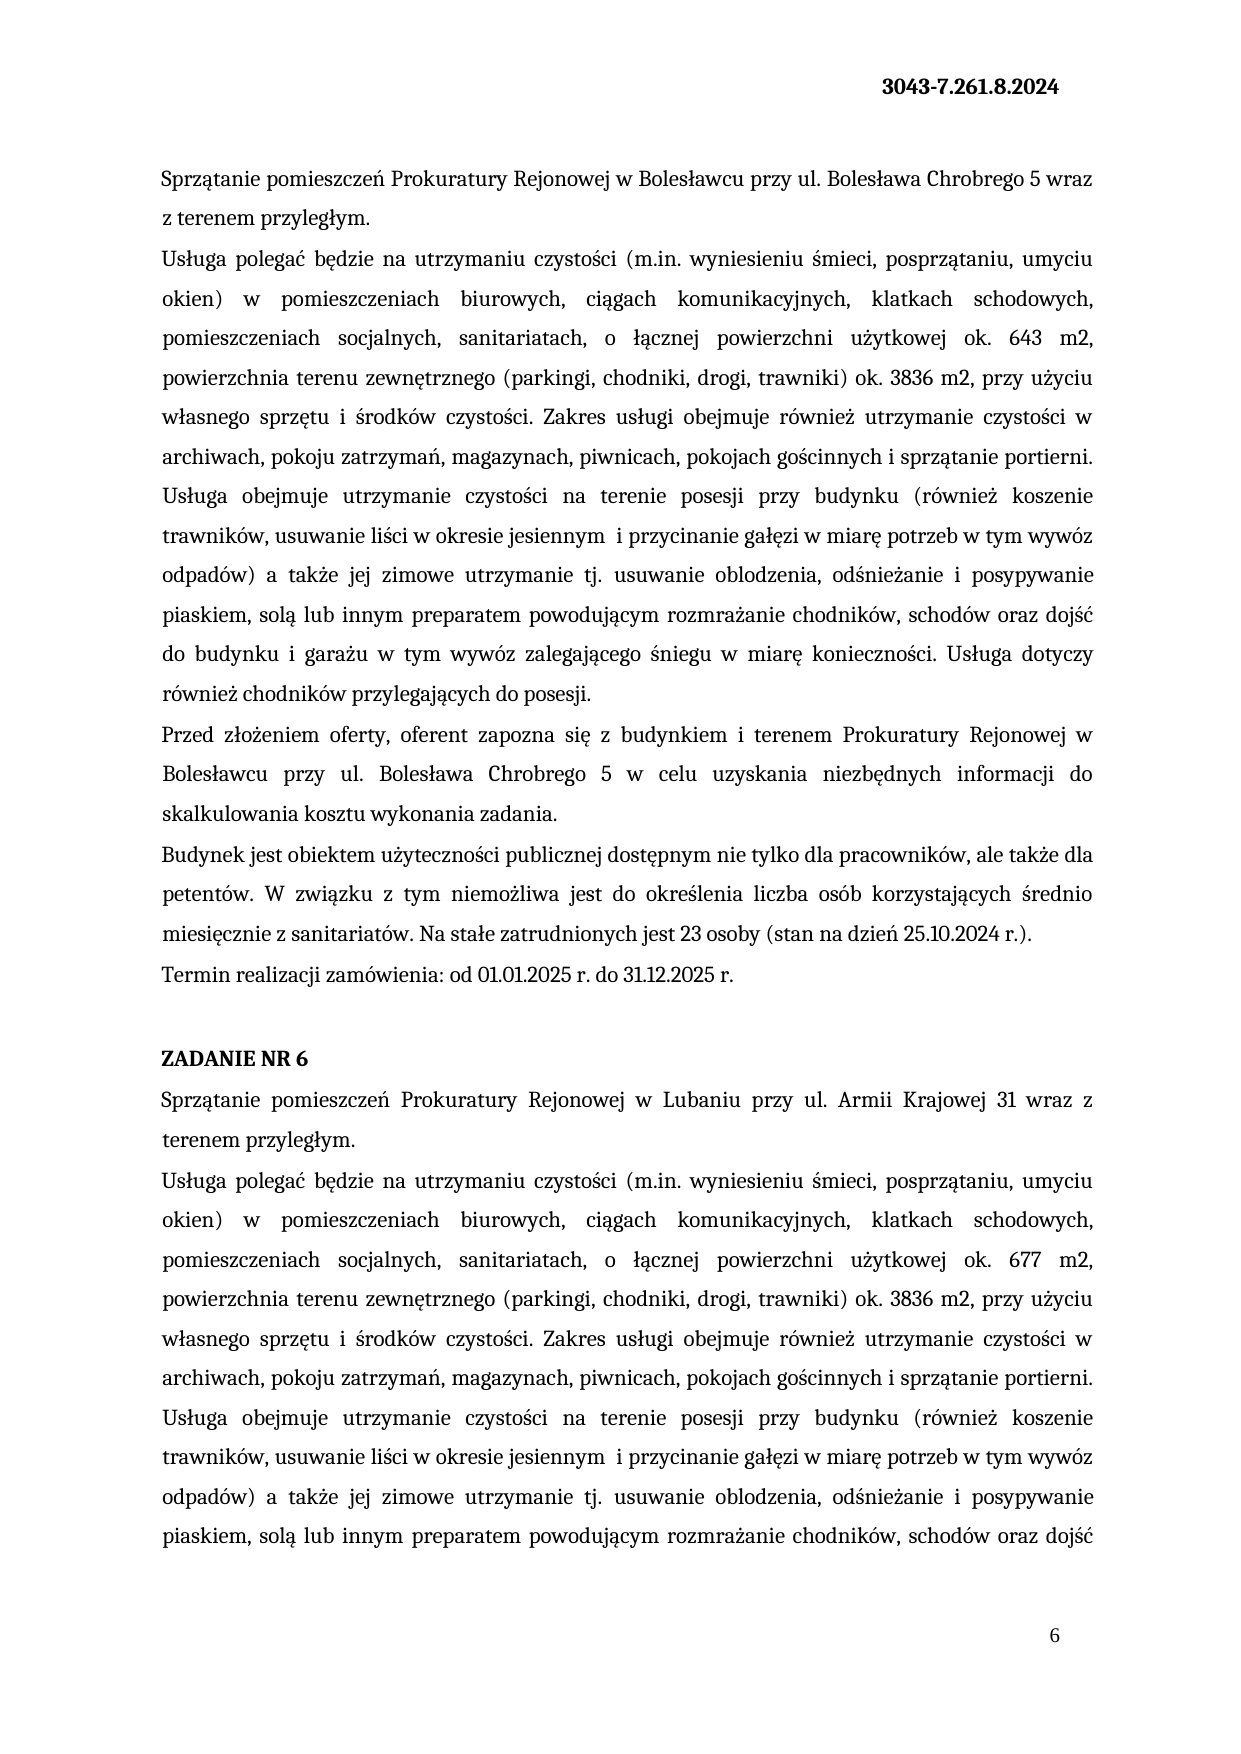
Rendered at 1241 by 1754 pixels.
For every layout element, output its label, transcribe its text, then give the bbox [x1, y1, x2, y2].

text ZADANIE NR 6 [161, 1046, 1094, 1072]
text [161, 1168, 1094, 1549]
text Budynek jest obiektem użyteczności publicznej dostępnym nie tylko dla pracowników, ale także dla petentów. W związku z tym niemożliwa jest do określenia liczba osób korzystających średnio miesięcznie z sanitariatów. Na stałe zatrudnionych jest 23 osoby (stan na dzień 25.10.2024 r.). [161, 842, 1094, 947]
text Sprzątanie pomieszczeń Prokuratury Rejonowej w Lubaniu przy ul. Armii Krajowej 31 wraz z terenem przyległym. [161, 1087, 1094, 1153]
text Sprzątanie pomieszczeń Prokuratury Rejonowej w Bolesławcu przy ul. Bolesława Chrobrego 5 wraz z terenem przyległym. [161, 166, 1094, 231]
text Usługa polegać będzie na utrzymaniu czystości (m.in. wyniesieniu śmieci, posprzątaniu, umyciu okien) w pomieszczeniach biurowych, ciągach komunikacyjnych, klatkach schodowych, pomieszczeniach socjalnych, sanitariatach, o łącznej powierzchni użytkowej ok. 643 m2, powierzchnia terenu zewnętrznego (parkingi, chodniki, drogi, trawniki) ok. 3836 m2, przy użyciu własnego sprzętu i środków czystości. Zakres usługi obejmuje również utrzymanie czystości w archiwach, pokoju zatrzymań, magazynach, piwnicach, pokojach gościnnych i sprzątanie portierni. Usługa obejmuje utrzymanie czystości na terenie posesji przy budynku (również koszenie trawników, usuwanie liści w okresie jesiennym i przycinanie gałęzi w miarę potrzeb w tym wywóz odpadów) a także jej zimowe utrzymanie tj. usuwanie oblodzenia, odśnieżanie i posypywanie piaskiem, solą lub innym preparatem powodującym rozmrażanie chodników, schodów oraz dojść do budynku i garażu w tym wywóz zalegającego śniegu w miarę konieczności. Usługa dotyczy również chodników przylegających do posesji. [161, 246, 1094, 707]
text Termin realizacji zamówienia: od 01.01.2025 r. do 31.12.2025 r. [161, 962, 1094, 988]
text Przed złożeniem oferty, oferent zapozna się z budynkiem i terenem Prokuratury Rejonowej w Bolesławcu przy ul. Bolesława Chrobrego 5 w celu uzyskania niezbędnych informacji do skalkulowania kosztu wykonania zadania. [161, 722, 1094, 827]
